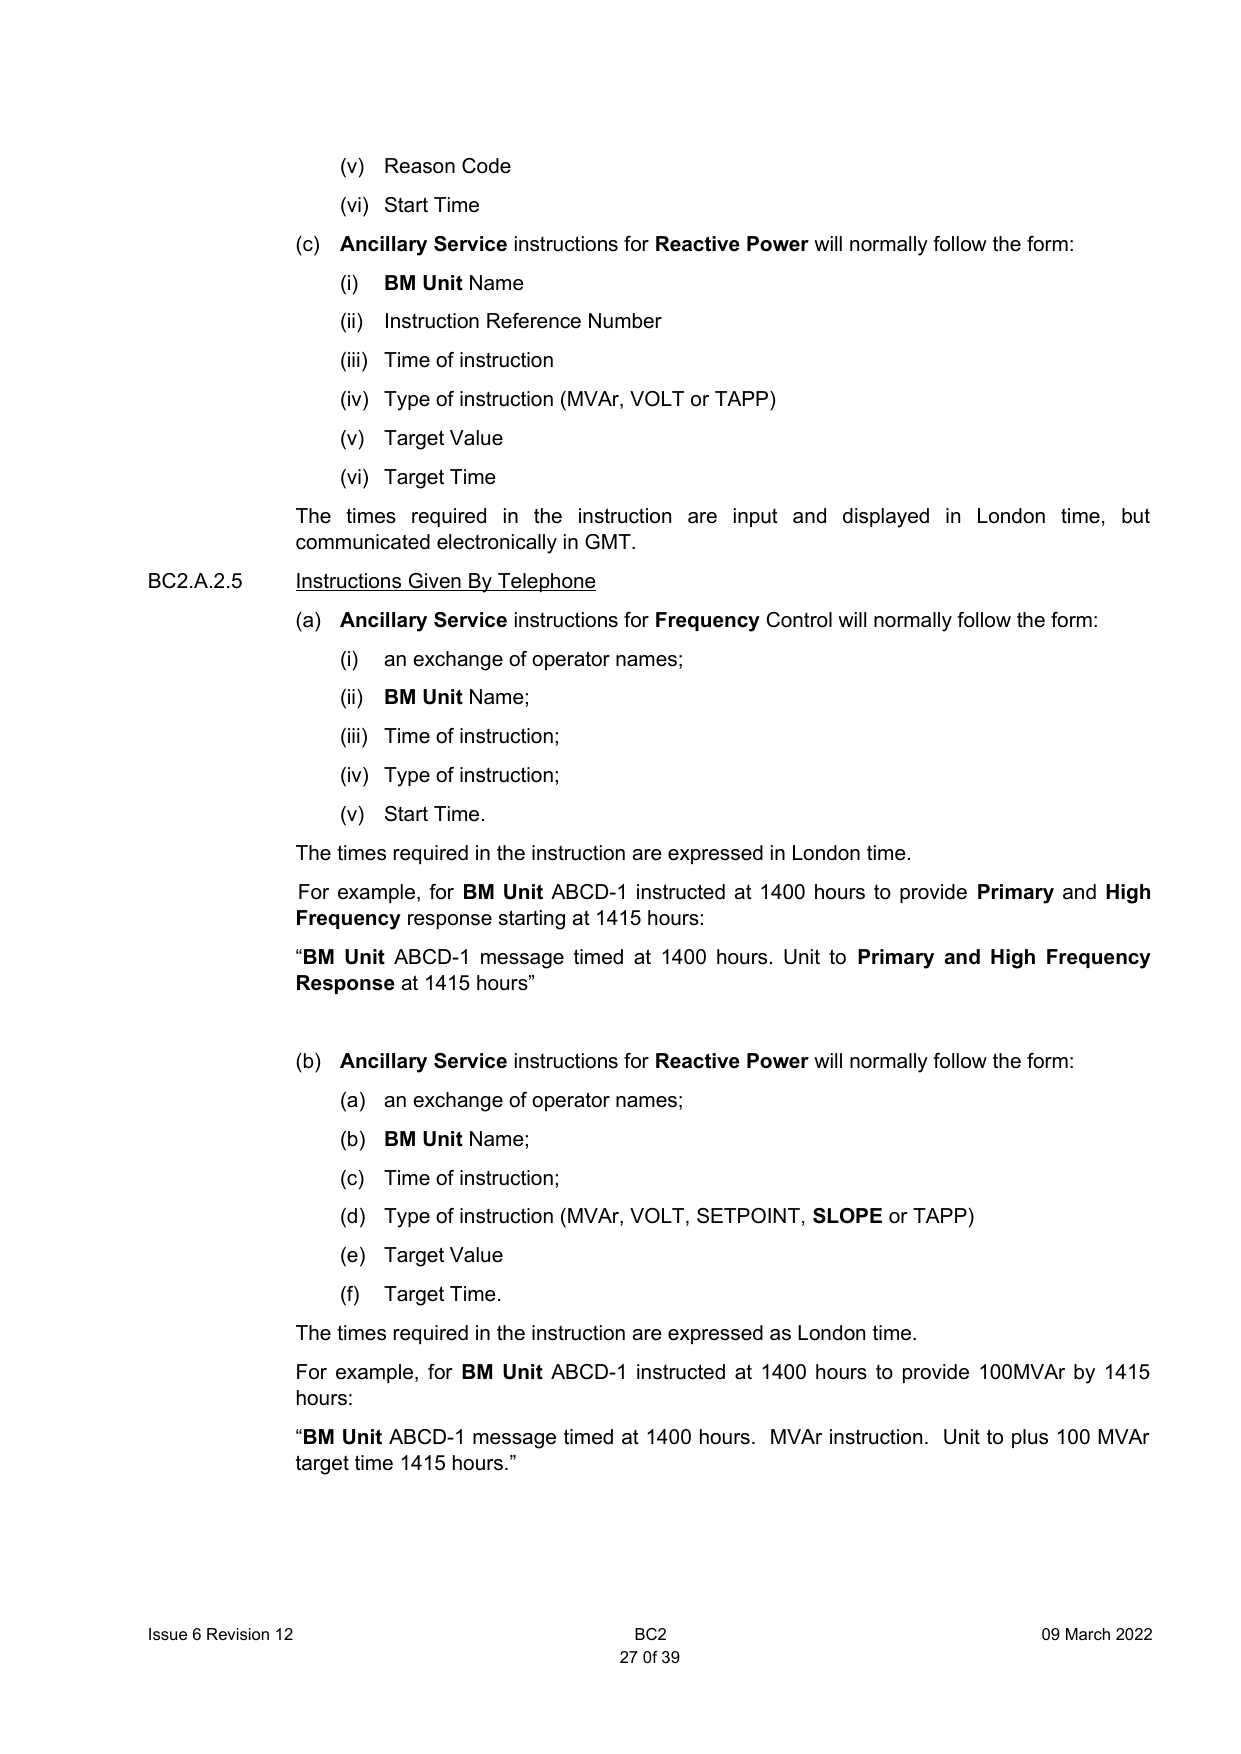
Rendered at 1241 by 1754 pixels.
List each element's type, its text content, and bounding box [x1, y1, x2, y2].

text (ii) Instruction Reference Number [340, 309, 1152, 333]
text (a) Ancillary Service instructions for Frequency Control will normally follow the form: [295, 607, 1152, 631]
text (v) Target Value [340, 426, 1152, 450]
text “BM Unit ABCD-1 message timed at 1400 hours. Unit to Primary and High Frequency Response at 1415 hours” [148, 945, 1152, 995]
text (e) Target Value [340, 1243, 1152, 1267]
text (c) Ancillary Service instructions for Reactive Power will normally follow the form: [295, 231, 1152, 255]
text (iv) Type of instruction; [340, 763, 1152, 787]
text (iii) Time of instruction; [340, 724, 1152, 748]
text (iii) Time of instruction [340, 348, 1152, 372]
text (b) BM Unit Name; [340, 1126, 1152, 1150]
text (vi) Target Time [340, 464, 1152, 488]
text (iv) Type of instruction (MVAr, VOLT or TAPP) [340, 387, 1152, 411]
text (b) Ancillary Service instructions for Reactive Power will normally follow the form: [295, 1049, 1152, 1073]
text (a) an exchange of operator names; [340, 1088, 1152, 1112]
text (c) Time of instruction; [340, 1165, 1152, 1189]
text (v) Reason Code [340, 154, 1152, 178]
text For example, for BM Unit ABCD-1 instructed at 1400 hours to provide Primary and High Frequency response starting at 1415 hours: [148, 879, 1152, 930]
text “BM Unit ABCD-1 message timed at 1400 hours. MVAr instruction. Unit to plus 100 MVAr target time 1415 hours.” [148, 1425, 1152, 1475]
text (i) BM Unit Name [340, 270, 1152, 294]
text (d) Type of instruction (MVAr, VOLT, SETPOINT, SLOPE or TAPP) [340, 1204, 1152, 1228]
text The times required in the instruction are expressed as London time. [148, 1321, 1152, 1345]
text (v) Start Time. [340, 802, 1152, 826]
text (f) Target Time. [340, 1282, 1152, 1306]
text The times required in the instruction are expressed in London time. [148, 841, 1152, 864]
text For example, for BM Unit ABCD-1 instructed at 1400 hours to provide 100MVAr by 1415 hours: [148, 1359, 1152, 1410]
text (vi) Start Time [340, 193, 1152, 217]
text (i) an exchange of operator names; [340, 646, 1152, 670]
text The times required in the instruction are input and displayed in London time, but communicated electronically in GMT. [148, 503, 1152, 554]
text (ii) BM Unit Name; [340, 685, 1152, 709]
text BC2.A.2.5 Instructions Given By Telephone [148, 569, 1152, 593]
